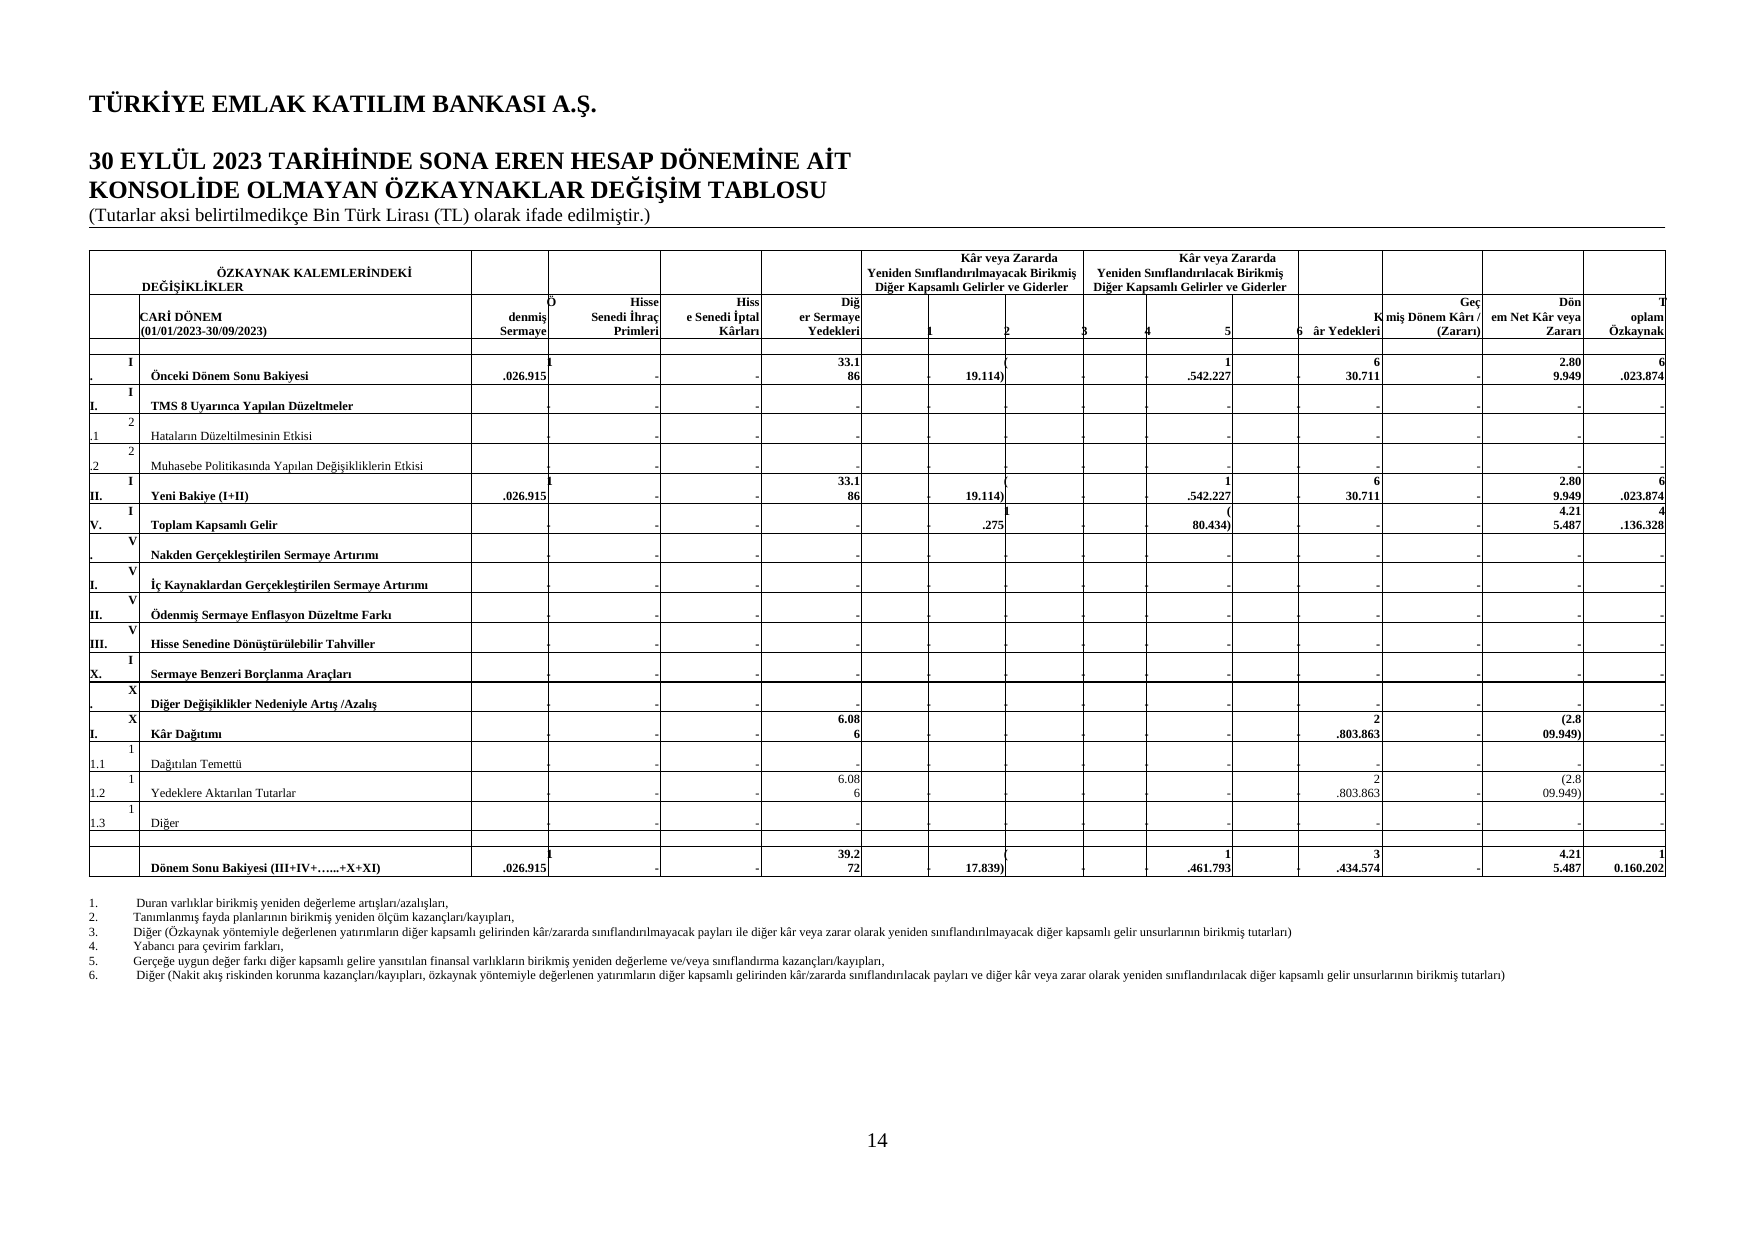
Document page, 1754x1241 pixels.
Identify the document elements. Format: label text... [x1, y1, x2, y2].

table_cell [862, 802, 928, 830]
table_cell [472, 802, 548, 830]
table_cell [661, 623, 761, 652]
text 4. Yabancı para çevirim farkları, [89, 939, 1754, 953]
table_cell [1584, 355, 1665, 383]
text 3. Diğer (Özkaynak yöntemiyle değerlenen yatırımların diğer kapsamlı gelirinden kâr/zararda sınıflandırılmayacak payları ile diğer kâr veya zarar olarak yeniden sınıflandırılmayacak diğer kapsamlı gelir unsurlarının birikmiş tutarları) [89, 924, 1754, 939]
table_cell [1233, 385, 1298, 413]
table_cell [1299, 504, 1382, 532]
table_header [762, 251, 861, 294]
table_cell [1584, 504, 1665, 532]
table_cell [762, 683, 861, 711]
text 1. Duran varlıklar birikmiş yeniden değerleme artışları/azalışları, [89, 896, 1754, 910]
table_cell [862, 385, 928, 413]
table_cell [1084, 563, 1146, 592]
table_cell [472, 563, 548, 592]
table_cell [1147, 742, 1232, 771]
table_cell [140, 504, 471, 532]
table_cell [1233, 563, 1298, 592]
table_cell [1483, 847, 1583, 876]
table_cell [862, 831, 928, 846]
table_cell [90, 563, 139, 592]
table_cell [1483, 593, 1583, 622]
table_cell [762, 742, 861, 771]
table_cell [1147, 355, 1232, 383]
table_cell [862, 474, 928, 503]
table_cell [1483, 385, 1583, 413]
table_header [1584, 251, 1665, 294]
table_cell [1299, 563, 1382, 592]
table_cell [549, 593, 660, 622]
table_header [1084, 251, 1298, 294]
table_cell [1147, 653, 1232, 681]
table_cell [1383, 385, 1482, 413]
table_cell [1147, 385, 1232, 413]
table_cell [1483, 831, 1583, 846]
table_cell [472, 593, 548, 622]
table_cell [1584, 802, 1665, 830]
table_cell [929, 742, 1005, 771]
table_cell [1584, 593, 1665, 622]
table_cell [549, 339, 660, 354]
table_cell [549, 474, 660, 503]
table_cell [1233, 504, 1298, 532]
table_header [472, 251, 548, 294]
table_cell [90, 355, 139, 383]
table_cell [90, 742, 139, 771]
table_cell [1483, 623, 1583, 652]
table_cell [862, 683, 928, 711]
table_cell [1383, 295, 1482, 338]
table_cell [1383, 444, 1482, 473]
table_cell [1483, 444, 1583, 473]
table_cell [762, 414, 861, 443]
text 5. Gerçeğe uygun değer farkı diğer kapsamlı gelire yansıtılan finansal varlıkların birikmiş yeniden değerleme ve/veya sınıflandırma kazançları/kayıpları, [89, 953, 1754, 968]
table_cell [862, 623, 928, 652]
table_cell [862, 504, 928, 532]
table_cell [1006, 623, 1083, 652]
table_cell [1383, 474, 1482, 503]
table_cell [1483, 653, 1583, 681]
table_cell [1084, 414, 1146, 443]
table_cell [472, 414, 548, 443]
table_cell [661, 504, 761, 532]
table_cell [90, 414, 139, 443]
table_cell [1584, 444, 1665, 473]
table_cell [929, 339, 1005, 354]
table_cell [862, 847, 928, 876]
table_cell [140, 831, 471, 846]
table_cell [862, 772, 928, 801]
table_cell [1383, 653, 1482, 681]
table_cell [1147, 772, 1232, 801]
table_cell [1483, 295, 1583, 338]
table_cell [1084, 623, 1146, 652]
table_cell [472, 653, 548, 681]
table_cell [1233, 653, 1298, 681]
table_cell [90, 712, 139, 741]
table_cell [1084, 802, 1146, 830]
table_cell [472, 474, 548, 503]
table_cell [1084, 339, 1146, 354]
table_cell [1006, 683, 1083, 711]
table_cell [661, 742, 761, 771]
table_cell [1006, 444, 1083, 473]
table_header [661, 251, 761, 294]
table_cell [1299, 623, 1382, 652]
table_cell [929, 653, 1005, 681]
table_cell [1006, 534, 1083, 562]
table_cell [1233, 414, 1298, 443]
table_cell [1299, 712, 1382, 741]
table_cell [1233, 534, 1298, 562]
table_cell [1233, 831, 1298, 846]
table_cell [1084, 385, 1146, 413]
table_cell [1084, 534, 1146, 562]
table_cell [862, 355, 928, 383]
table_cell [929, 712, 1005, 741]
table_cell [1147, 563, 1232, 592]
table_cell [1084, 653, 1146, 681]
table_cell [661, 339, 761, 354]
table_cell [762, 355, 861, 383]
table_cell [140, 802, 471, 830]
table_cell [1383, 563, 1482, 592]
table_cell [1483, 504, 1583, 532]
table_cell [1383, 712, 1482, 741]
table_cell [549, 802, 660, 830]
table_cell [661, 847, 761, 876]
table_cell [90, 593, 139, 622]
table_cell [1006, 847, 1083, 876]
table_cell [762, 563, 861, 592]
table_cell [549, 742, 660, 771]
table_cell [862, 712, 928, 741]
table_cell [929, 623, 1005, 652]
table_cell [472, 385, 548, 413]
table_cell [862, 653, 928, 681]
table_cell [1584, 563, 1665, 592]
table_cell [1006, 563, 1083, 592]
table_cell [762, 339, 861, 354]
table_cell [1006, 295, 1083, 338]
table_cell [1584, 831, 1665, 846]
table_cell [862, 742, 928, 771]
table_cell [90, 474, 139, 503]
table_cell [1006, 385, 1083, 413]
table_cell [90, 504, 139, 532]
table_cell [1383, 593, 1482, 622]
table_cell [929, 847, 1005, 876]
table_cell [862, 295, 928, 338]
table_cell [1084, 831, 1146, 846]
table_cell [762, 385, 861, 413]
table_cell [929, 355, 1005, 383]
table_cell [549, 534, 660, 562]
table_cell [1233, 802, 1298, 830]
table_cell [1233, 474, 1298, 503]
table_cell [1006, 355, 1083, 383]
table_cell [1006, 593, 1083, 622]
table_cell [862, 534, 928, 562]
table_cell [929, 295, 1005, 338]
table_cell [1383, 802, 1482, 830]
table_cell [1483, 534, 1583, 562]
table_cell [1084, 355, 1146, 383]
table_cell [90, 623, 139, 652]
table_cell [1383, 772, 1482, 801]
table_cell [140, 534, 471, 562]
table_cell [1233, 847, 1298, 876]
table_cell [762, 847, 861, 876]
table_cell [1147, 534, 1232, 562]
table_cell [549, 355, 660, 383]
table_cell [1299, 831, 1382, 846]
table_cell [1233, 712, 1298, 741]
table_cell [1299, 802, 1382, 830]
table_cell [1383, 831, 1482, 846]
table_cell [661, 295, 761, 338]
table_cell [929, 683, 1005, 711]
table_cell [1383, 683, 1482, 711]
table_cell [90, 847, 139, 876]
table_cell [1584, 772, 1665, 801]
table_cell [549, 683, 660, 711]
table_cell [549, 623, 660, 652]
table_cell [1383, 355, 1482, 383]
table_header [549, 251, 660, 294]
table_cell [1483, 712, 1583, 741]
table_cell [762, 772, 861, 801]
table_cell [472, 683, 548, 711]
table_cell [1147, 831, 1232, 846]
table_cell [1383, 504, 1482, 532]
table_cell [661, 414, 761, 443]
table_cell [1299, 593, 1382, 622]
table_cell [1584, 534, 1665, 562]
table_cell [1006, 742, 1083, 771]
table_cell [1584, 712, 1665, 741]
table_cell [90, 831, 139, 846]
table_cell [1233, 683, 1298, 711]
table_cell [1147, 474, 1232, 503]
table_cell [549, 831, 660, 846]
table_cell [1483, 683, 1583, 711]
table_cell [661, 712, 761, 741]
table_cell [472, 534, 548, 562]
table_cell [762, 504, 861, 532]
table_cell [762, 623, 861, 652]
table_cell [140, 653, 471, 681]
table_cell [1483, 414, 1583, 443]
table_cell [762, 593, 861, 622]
text 2. Tanımlanmış fayda planlarının birikmiş yeniden ölçüm kazançları/kayıpları, [89, 910, 1754, 924]
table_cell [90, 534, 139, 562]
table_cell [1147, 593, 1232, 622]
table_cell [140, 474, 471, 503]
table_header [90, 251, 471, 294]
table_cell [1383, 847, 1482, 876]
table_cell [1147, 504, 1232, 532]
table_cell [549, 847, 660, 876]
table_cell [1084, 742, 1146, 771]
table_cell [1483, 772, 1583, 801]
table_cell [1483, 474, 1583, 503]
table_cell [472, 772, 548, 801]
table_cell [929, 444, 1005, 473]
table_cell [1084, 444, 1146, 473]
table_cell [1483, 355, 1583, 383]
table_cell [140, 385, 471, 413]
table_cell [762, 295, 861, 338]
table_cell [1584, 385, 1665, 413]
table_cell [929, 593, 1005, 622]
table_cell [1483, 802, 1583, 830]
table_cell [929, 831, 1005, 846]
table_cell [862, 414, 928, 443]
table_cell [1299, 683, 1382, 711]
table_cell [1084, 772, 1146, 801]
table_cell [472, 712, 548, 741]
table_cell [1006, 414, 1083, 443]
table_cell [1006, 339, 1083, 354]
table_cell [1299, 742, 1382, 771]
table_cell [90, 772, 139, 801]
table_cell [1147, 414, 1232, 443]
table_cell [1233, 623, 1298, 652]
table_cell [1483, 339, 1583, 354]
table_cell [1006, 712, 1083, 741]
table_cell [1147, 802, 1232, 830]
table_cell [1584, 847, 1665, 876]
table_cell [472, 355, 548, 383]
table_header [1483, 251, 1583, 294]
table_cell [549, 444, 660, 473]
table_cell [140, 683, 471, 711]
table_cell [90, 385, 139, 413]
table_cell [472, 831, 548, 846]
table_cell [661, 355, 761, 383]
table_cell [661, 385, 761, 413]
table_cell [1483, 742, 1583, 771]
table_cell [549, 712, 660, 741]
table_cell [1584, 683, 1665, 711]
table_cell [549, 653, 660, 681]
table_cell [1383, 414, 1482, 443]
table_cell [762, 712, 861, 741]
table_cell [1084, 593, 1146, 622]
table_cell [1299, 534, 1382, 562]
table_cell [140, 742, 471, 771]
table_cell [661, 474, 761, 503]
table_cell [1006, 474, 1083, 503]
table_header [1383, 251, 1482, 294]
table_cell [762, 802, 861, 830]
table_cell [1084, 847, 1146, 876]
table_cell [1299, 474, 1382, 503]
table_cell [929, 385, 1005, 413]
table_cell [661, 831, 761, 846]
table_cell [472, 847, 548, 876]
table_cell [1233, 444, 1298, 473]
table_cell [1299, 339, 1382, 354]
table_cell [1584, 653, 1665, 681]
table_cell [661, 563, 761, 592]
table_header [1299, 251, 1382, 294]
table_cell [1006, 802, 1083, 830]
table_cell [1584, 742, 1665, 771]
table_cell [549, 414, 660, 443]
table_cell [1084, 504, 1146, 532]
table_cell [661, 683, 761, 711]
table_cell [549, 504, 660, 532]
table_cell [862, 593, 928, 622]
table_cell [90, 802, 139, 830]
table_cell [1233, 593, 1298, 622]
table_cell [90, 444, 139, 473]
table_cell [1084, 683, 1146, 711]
text 6. Diğer (Nakit akış riskinden korunma kazançları/kayıpları, özkaynak yöntemiyle değerlenen yatırımların diğer kapsamlı gelirinden kâr/zararda sınıflandırılacak payları ve diğer kâr veya zarar olarak yeniden sınıflandırılacak diğer kapsamlı gelir unsurlarının birikmiş tutarları) [89, 968, 1754, 982]
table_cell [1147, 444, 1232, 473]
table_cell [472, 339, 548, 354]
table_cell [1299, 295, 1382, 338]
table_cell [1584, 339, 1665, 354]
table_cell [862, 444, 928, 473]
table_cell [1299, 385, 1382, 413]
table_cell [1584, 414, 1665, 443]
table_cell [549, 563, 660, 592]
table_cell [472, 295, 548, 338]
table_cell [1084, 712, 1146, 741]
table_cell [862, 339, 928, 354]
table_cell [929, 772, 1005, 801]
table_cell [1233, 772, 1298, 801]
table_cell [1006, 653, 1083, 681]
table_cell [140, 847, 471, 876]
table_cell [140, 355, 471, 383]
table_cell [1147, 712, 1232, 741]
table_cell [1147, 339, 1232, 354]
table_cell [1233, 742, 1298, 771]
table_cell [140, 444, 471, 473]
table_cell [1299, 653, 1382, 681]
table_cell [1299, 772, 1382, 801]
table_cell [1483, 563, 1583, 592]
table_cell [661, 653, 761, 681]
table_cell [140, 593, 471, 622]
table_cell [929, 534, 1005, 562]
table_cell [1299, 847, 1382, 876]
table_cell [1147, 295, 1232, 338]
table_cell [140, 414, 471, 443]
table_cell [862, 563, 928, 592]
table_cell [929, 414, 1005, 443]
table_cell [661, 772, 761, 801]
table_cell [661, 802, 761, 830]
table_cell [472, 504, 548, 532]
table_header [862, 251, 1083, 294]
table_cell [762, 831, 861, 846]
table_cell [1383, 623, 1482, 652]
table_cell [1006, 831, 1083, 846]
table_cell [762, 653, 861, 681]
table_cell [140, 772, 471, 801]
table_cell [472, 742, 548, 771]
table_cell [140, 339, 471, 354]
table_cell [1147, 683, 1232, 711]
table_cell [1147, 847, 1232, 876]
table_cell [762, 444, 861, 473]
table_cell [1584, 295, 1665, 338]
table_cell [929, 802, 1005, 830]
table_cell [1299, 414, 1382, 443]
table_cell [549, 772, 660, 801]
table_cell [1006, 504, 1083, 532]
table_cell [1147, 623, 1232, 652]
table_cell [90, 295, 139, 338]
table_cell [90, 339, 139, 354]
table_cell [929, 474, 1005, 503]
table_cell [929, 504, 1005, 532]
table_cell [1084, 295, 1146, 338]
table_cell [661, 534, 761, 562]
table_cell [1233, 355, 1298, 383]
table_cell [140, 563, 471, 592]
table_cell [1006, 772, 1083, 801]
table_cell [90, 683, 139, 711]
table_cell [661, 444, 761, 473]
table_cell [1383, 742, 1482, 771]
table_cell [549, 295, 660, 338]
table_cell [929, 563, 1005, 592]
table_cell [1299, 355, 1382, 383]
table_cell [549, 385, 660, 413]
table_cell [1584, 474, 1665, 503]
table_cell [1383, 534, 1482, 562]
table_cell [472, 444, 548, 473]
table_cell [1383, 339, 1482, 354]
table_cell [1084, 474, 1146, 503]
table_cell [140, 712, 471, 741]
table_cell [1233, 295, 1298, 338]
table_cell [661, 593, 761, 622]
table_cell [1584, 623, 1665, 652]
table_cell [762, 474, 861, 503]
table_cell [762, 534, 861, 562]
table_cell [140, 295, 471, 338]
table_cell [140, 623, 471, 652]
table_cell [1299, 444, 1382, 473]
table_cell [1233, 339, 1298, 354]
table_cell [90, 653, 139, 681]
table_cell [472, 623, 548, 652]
